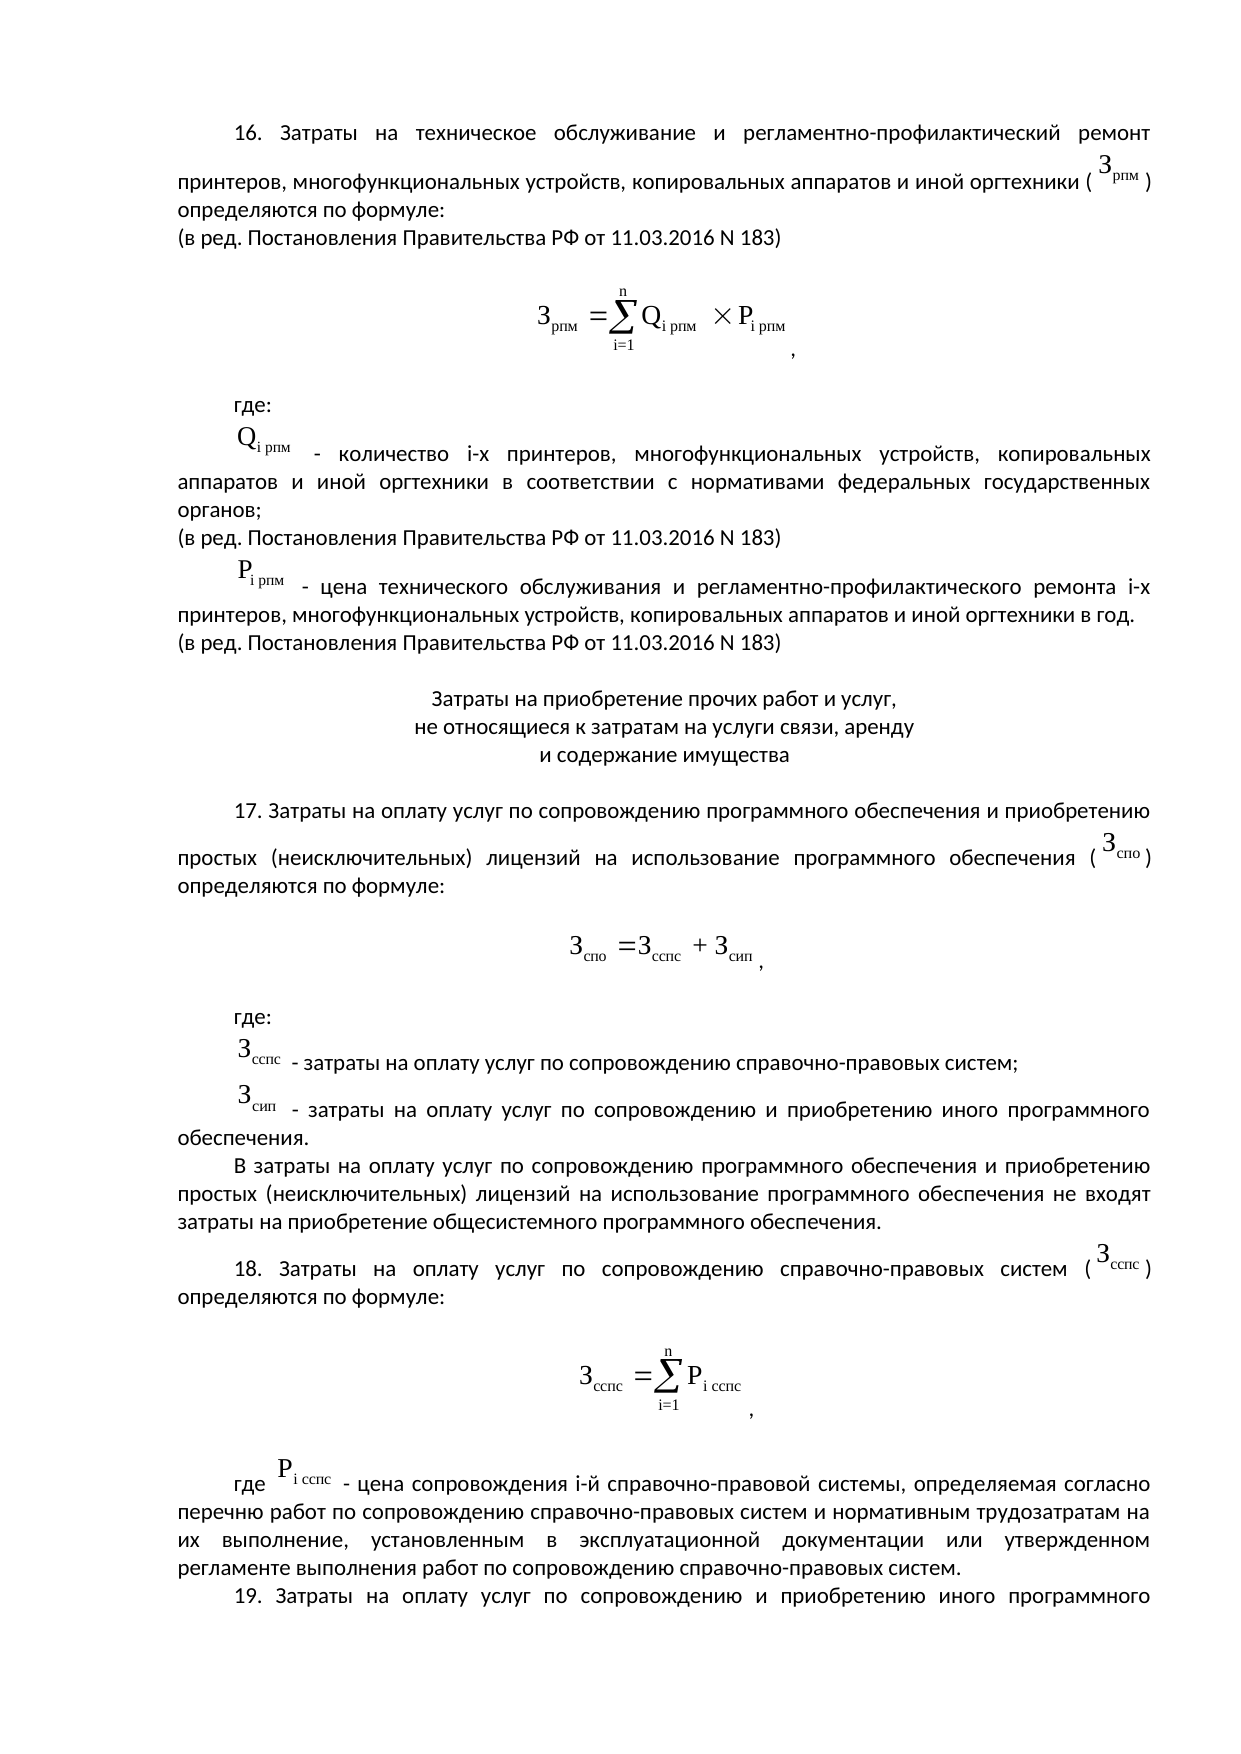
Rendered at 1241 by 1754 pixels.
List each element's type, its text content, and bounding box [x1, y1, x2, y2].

text где: [177, 391, 1152, 419]
text - затраты на оплату услуг по сопровождению справочно-правовых систем; [177, 1030, 1152, 1077]
text , [177, 1338, 1152, 1422]
text 18. Затраты на оплату услуг по сопровождению справочно-правовых систем () определяются по формуле: [177, 1235, 1152, 1310]
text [177, 1581, 1152, 1609]
text В затраты на оплату услуг по сопровождению программного обеспечения и приобретению простых (неисключительных) лицензий на использование программного обеспечения не входят затраты на приобретение общесистемного программного обеспечения. [177, 1151, 1152, 1235]
text - цена технического обслуживания и регламентно-профилактического ремонта i-х принтеров, многофункциональных устройств, копировальных аппаратов и иной оргтехники в год. [177, 551, 1152, 628]
text где: [177, 1002, 1152, 1030]
text 16. Затраты на техническое обслуживание и регламентно-профилактический ремонт принтеров, многофункциональных устройств, копировальных аппаратов и иной оргтехники () определяются по формуле: [177, 118, 1152, 223]
text Затраты на приобретение прочих работ и услуг, [177, 684, 1152, 712]
text - количество i-х принтеров, многофункциональных устройств, копировальных аппаратов и иной оргтехники в соответствии с нормативами федеральных государственных органов; [177, 419, 1152, 523]
text , [177, 279, 1152, 363]
text и содержание имущества [177, 740, 1152, 768]
text - затраты на оплату услуг по сопровождению и приобретению иного программного обеспечения. [177, 1077, 1152, 1151]
text не относящиеся к затратам на услуги связи, аренду [177, 712, 1152, 740]
text (в ред. Постановления Правительства РФ от 11.03.2016 N 183) [177, 223, 1152, 251]
text 17. Затраты на оплату услуг по сопровождению программного обеспечения и приобретению простых (неисключительных) лицензий на использование программного обеспечения () определяются по формуле: [177, 796, 1152, 899]
text , [177, 927, 1152, 974]
text (в ред. Постановления Правительства РФ от 11.03.2016 N 183) [177, 628, 1152, 656]
text где - цена сопровождения i-й справочно-правовой системы, определяемая согласно перечню работ по сопровождению справочно-правовых систем и нормативным трудозатратам на их выполнение, установленным в эксплуатационной документации или утвержденном регламенте выполнения работ по сопровождению справочно-правовых систем. [177, 1450, 1152, 1581]
text (в ред. Постановления Правительства РФ от 11.03.2016 N 183) [177, 523, 1152, 551]
